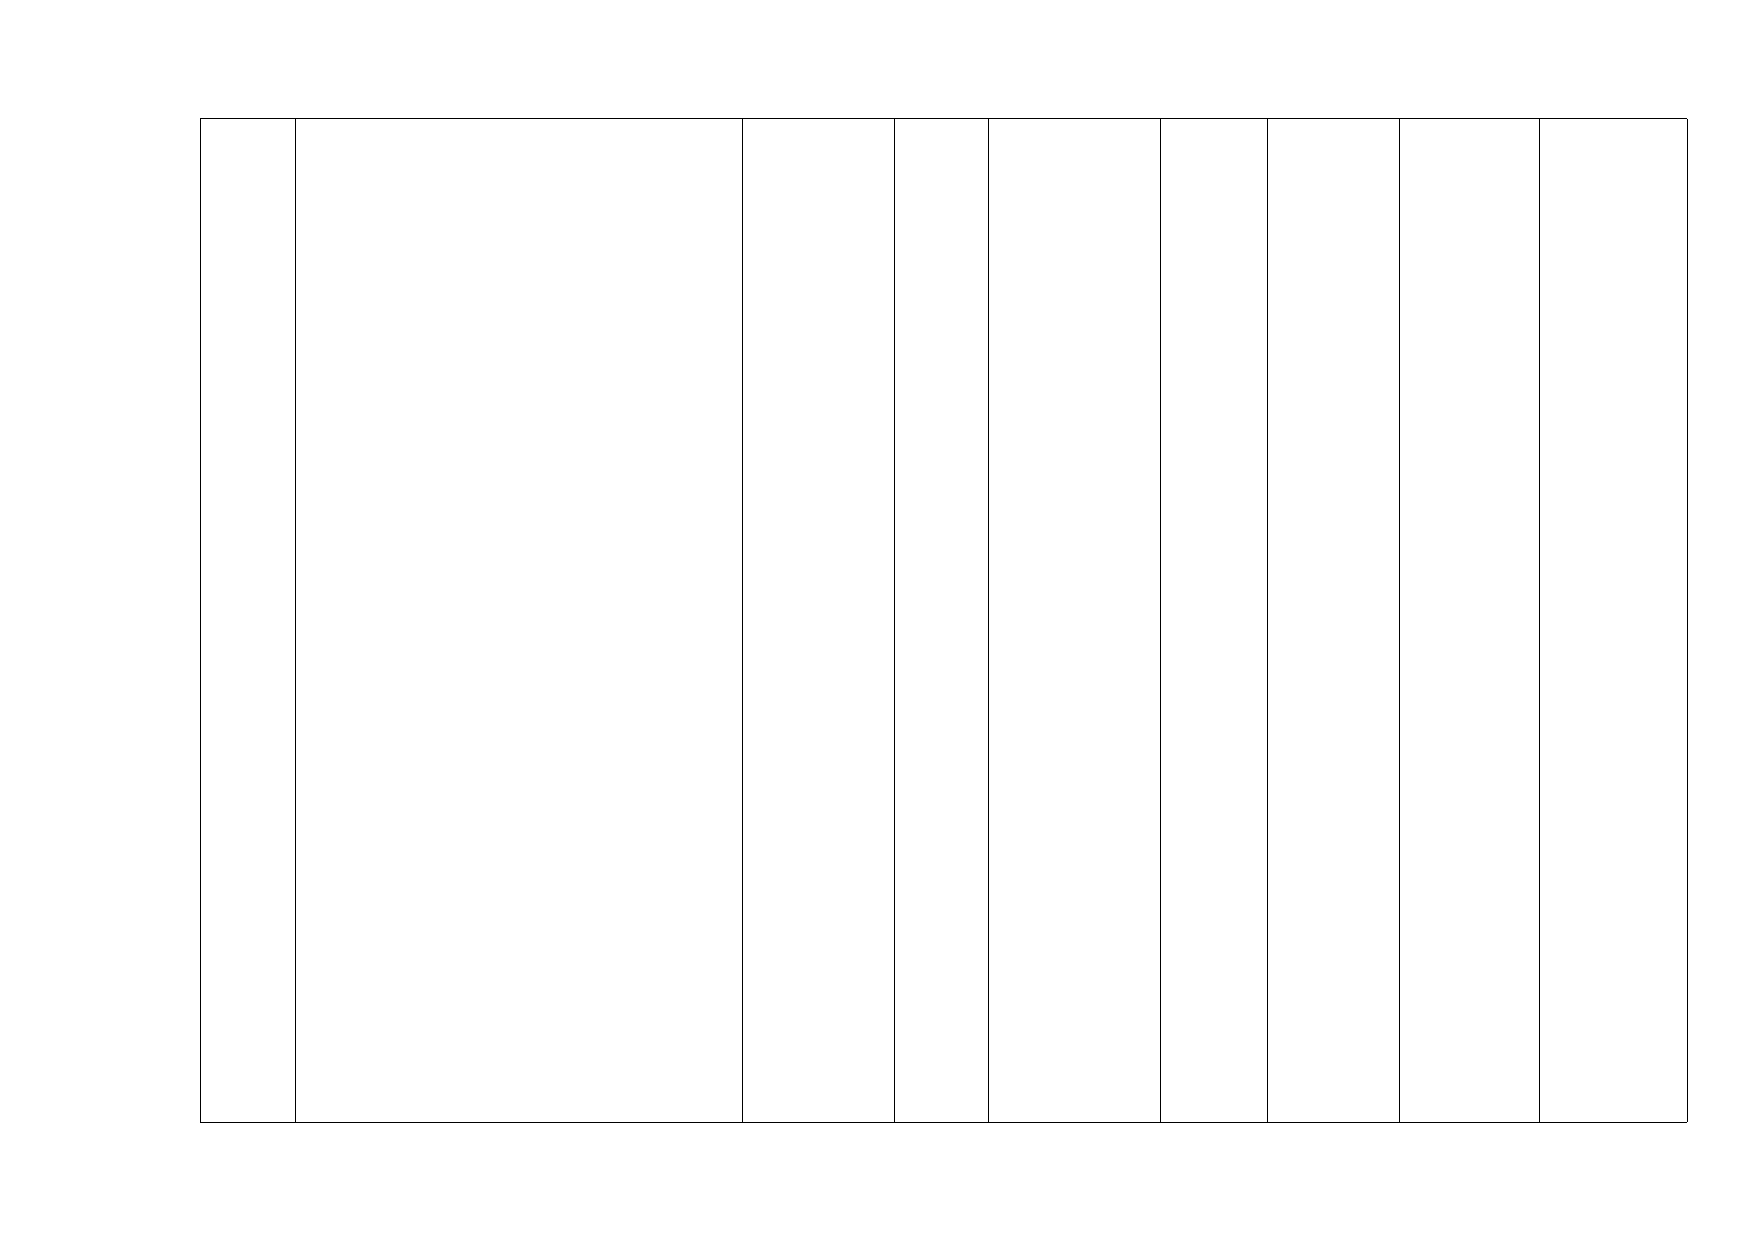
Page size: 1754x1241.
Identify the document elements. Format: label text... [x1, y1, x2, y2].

table_cell 6 [1268, 119, 1399, 1122]
table_cell 4 [989, 119, 1160, 1122]
table_cell 2 [743, 119, 894, 1122]
table_cell 5 [1161, 119, 1267, 1122]
table_cell 3 [895, 119, 988, 1122]
table_cell 7 [1400, 119, 1539, 1122]
table_cell [201, 119, 295, 1122]
table_cell 1 [296, 119, 742, 1122]
table_cell 8 [1540, 119, 1687, 1122]
